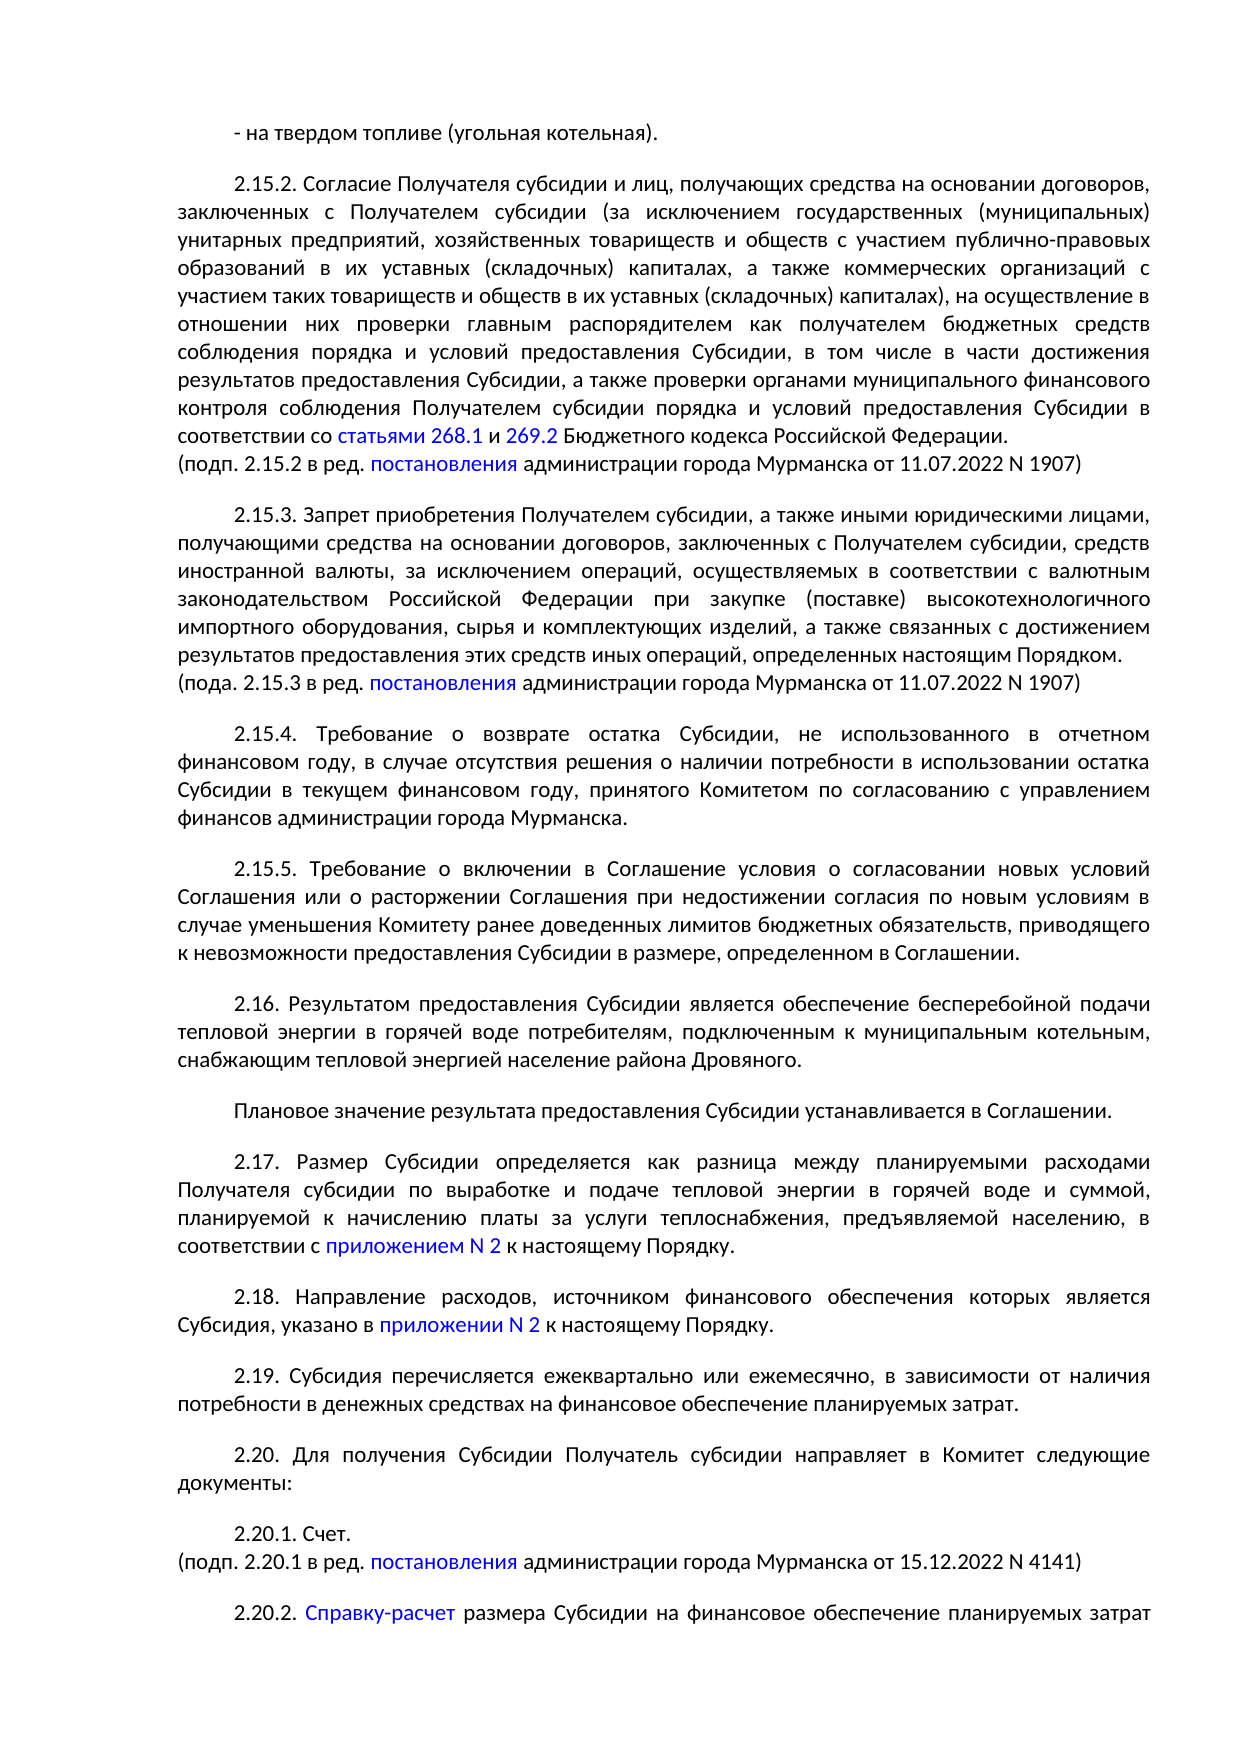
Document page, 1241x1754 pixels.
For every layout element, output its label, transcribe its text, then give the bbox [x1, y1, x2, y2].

text 2.15.5. Требование о включении в Соглашение условия о согласовании новых условий Соглашения или о расторжении Соглашения при недостижении согласия по новым условиям в случае уменьшения Комитету ранее доведенных лимитов бюджетных обязательств, приводящего к невозможности предоставления Субсидии в размере, определенном в Соглашении. [177, 854, 1152, 966]
text 2.17. Размер Субсидии определяется как разница между планируемыми расходами Получателя субсидии по выработке и подаче тепловой энергии в горячей воде и суммой, планируемой к начислению платы за услуги теплоснабжения, предъявляемой населению, в соответствии с приложением N 2 к настоящему Порядку. [177, 1147, 1152, 1259]
text 2.20. Для получения Субсидии Получатель субсидии направляет в Комитет следующие документы: [177, 1440, 1152, 1496]
text 2.20.1. Счет. [177, 1519, 1152, 1547]
text - на твердом топливе (угольная котельная). [177, 118, 1152, 146]
text Плановое значение результата предоставления Субсидии устанавливается в Соглашении. [177, 1096, 1152, 1124]
text (пода. 2.15.3 в ред. постановления администрации города Мурманска от 11.07.2022 N 1907) [177, 668, 1152, 696]
text 2.15.4. Требование о возврате остатка Субсидии, не использованного в отчетном финансовом году, в случае отсутствия решения о наличии потребности в использовании остатка Субсидии в текущем финансовом году, принятого Комитетом по согласованию с управлением финансов администрации города Мурманска. [177, 719, 1152, 831]
text 2.19. Субсидия перечисляется ежеквартально или ежемесячно, в зависимости от наличия потребности в денежных средствах на финансовое обеспечение планируемых затрат. [177, 1361, 1152, 1417]
text 2.15.2. Согласие Получателя субсидии и лиц, получающих средства на основании договоров, заключенных с Получателем субсидии (за исключением государственных (муниципальных) унитарных предприятий, хозяйственных товариществ и обществ с участием публично-правовых образований в их уставных (складочных) капиталах, а также коммерческих организаций с участием таких товариществ и обществ в их уставных (складочных) капиталах), на осуществление в отношении них проверки главным распорядителем как получателем бюджетных средств соблюдения порядка и условий предоставления Субсидии, в том числе в части достижения результатов предоставления Субсидии, а также проверки органами муниципального финансового контроля соблюдения Получателем субсидии порядка и условий предоставления Субсидии в соответствии со статьями 268.1 и 269.2 Бюджетного кодекса Российской Федерации. [177, 169, 1152, 449]
text 2.18. Направление расходов, источником финансового обеспечения которых является Субсидия, указано в приложении N 2 к настоящему Порядку. [177, 1282, 1152, 1338]
text 2.16. Результатом предоставления Субсидии является обеспечение бесперебойной подачи тепловой энергии в горячей воде потребителям, подключенным к муниципальным котельным, снабжающим тепловой энергией население района Дровяного. [177, 989, 1152, 1073]
text (подп. 2.15.2 в ред. постановления администрации города Мурманска от 11.07.2022 N 1907) [177, 449, 1152, 477]
text 2.15.3. Запрет приобретения Получателем субсидии, а также иными юридическими лицами, получающими средства на основании договоров, заключенных с Получателем субсидии, средств иностранной валюты, за исключением операций, осуществляемых в соответствии с валютным законодательством Российской Федерации при закупке (поставке) высокотехнологичного импортного оборудования, сырья и комплектующих изделий, а также связанных с достижением результатов предоставления этих средств иных операций, определенных настоящим Порядком. [177, 500, 1152, 668]
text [177, 1598, 1152, 1626]
text (подп. 2.20.1 в ред. постановления администрации города Мурманска от 15.12.2022 N 4141) [177, 1547, 1152, 1575]
